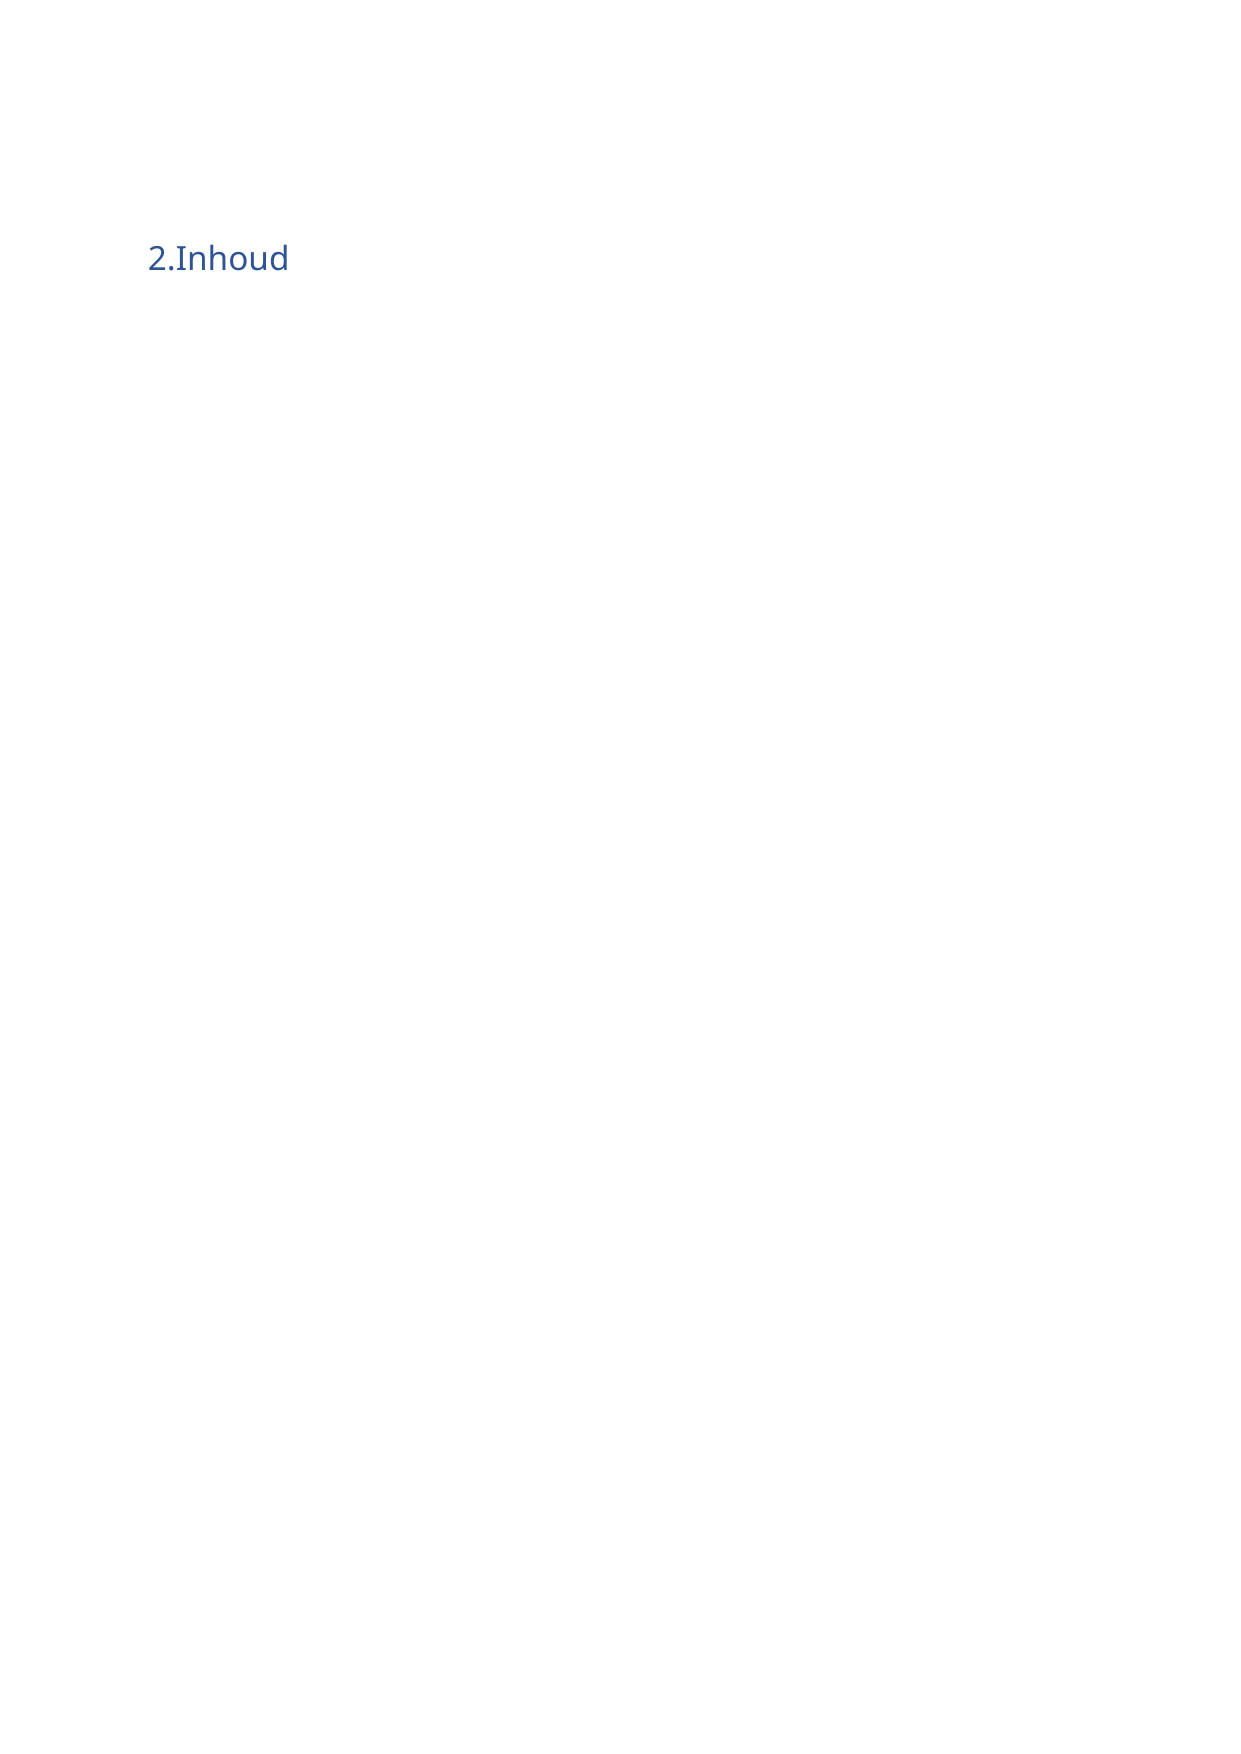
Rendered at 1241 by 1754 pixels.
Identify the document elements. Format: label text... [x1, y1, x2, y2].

subtitle 2.Inhoud​ [148, 235, 1093, 281]
